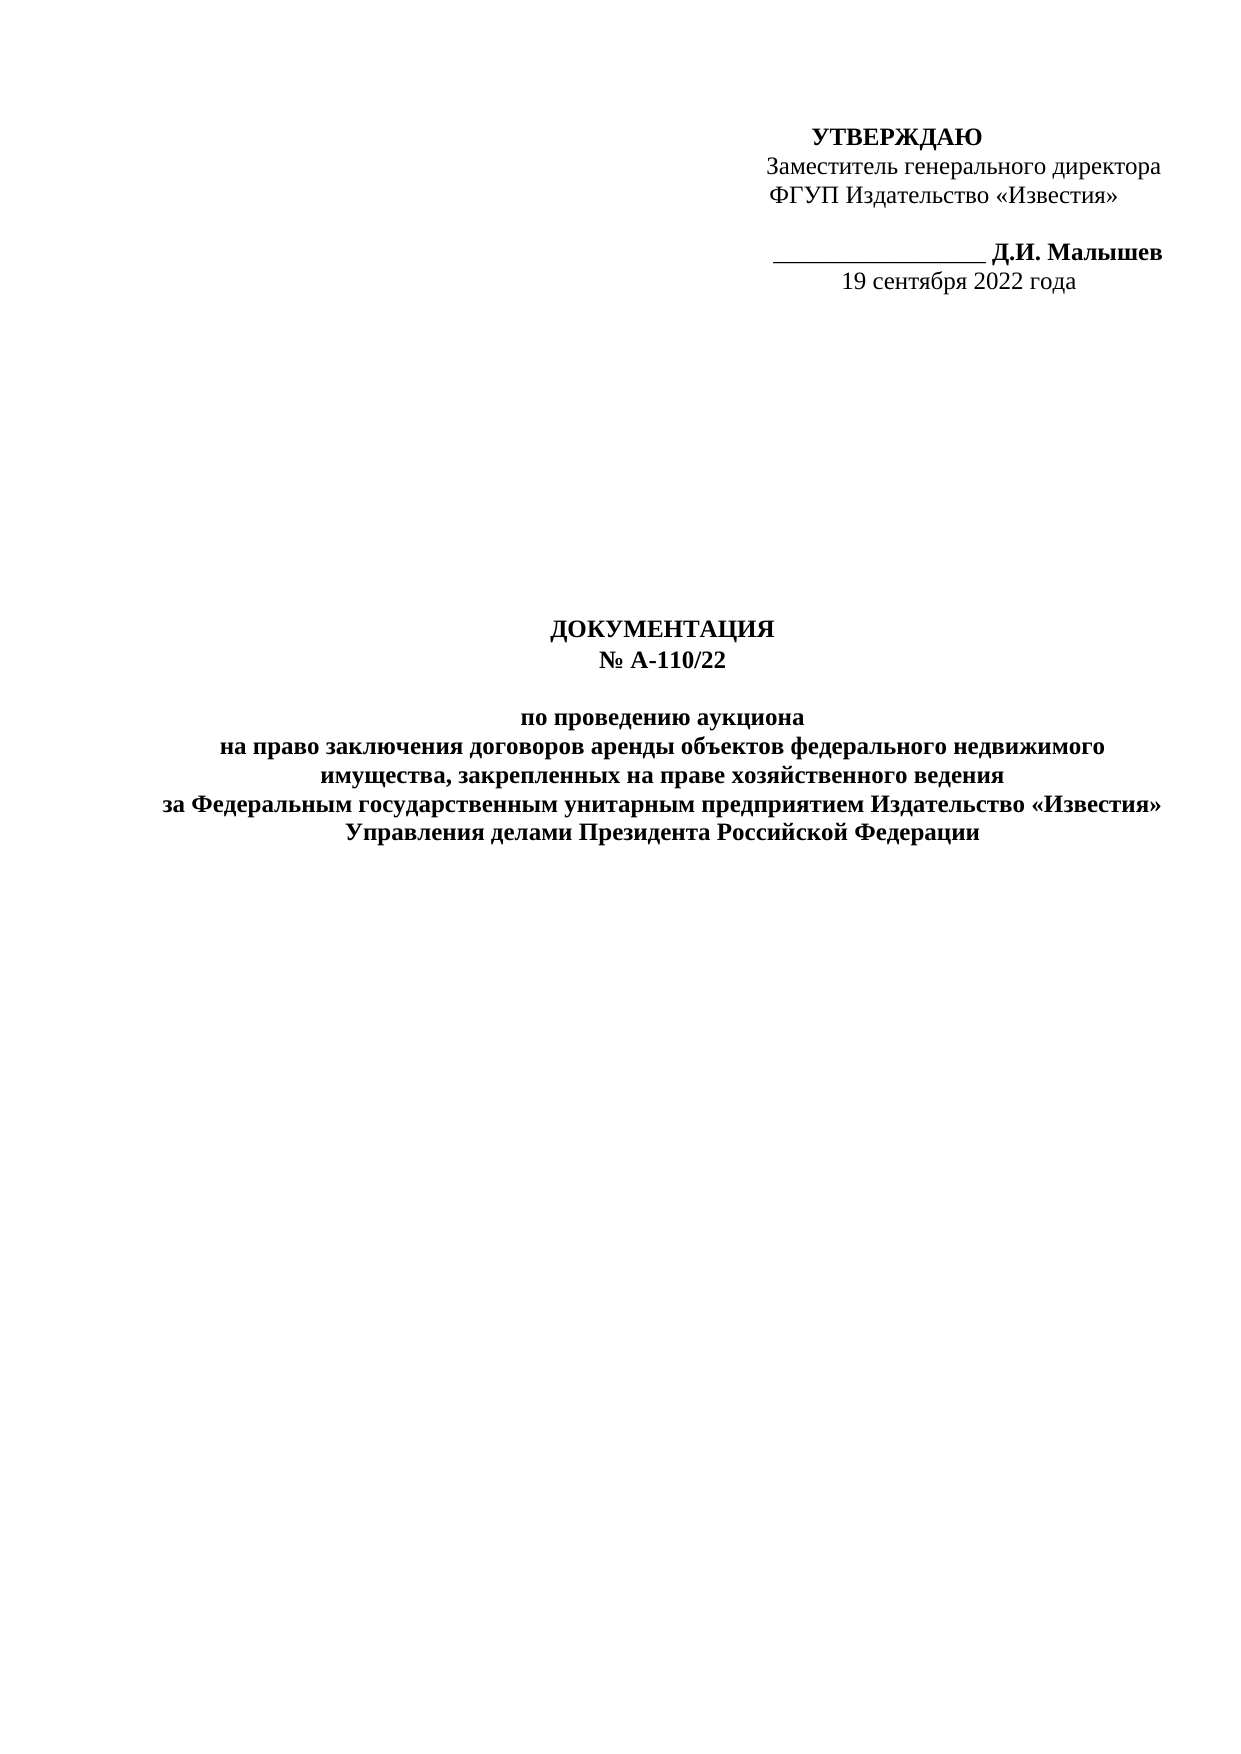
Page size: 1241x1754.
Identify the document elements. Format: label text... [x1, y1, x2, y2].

subtitle по проведению аукциона [162, 702, 1162, 731]
subtitle № А-110/22 [162, 642, 1162, 674]
text УТВЕРЖДАЮ [631, 122, 1162, 151]
subtitle за Федеральным государственным унитарным предприятием Издательство «Известия» [162, 789, 1162, 817]
text 19 сентября 2022 года [631, 266, 1162, 295]
text Заместитель генерального директора [631, 151, 1162, 180]
text _________________ Д.И. Малышев [631, 237, 1162, 266]
subtitle Управления делами Президента Российской Федерации [162, 817, 1162, 846]
text ФГУП Издательство «Известия» [631, 180, 1162, 209]
subtitle ДОКУМЕНТАЦИЯ [162, 611, 1162, 642]
subtitle на право заключения договоров аренды объектов федерального недвижимого имущества, закрепленных на праве хозяйственного ведения [162, 731, 1162, 789]
